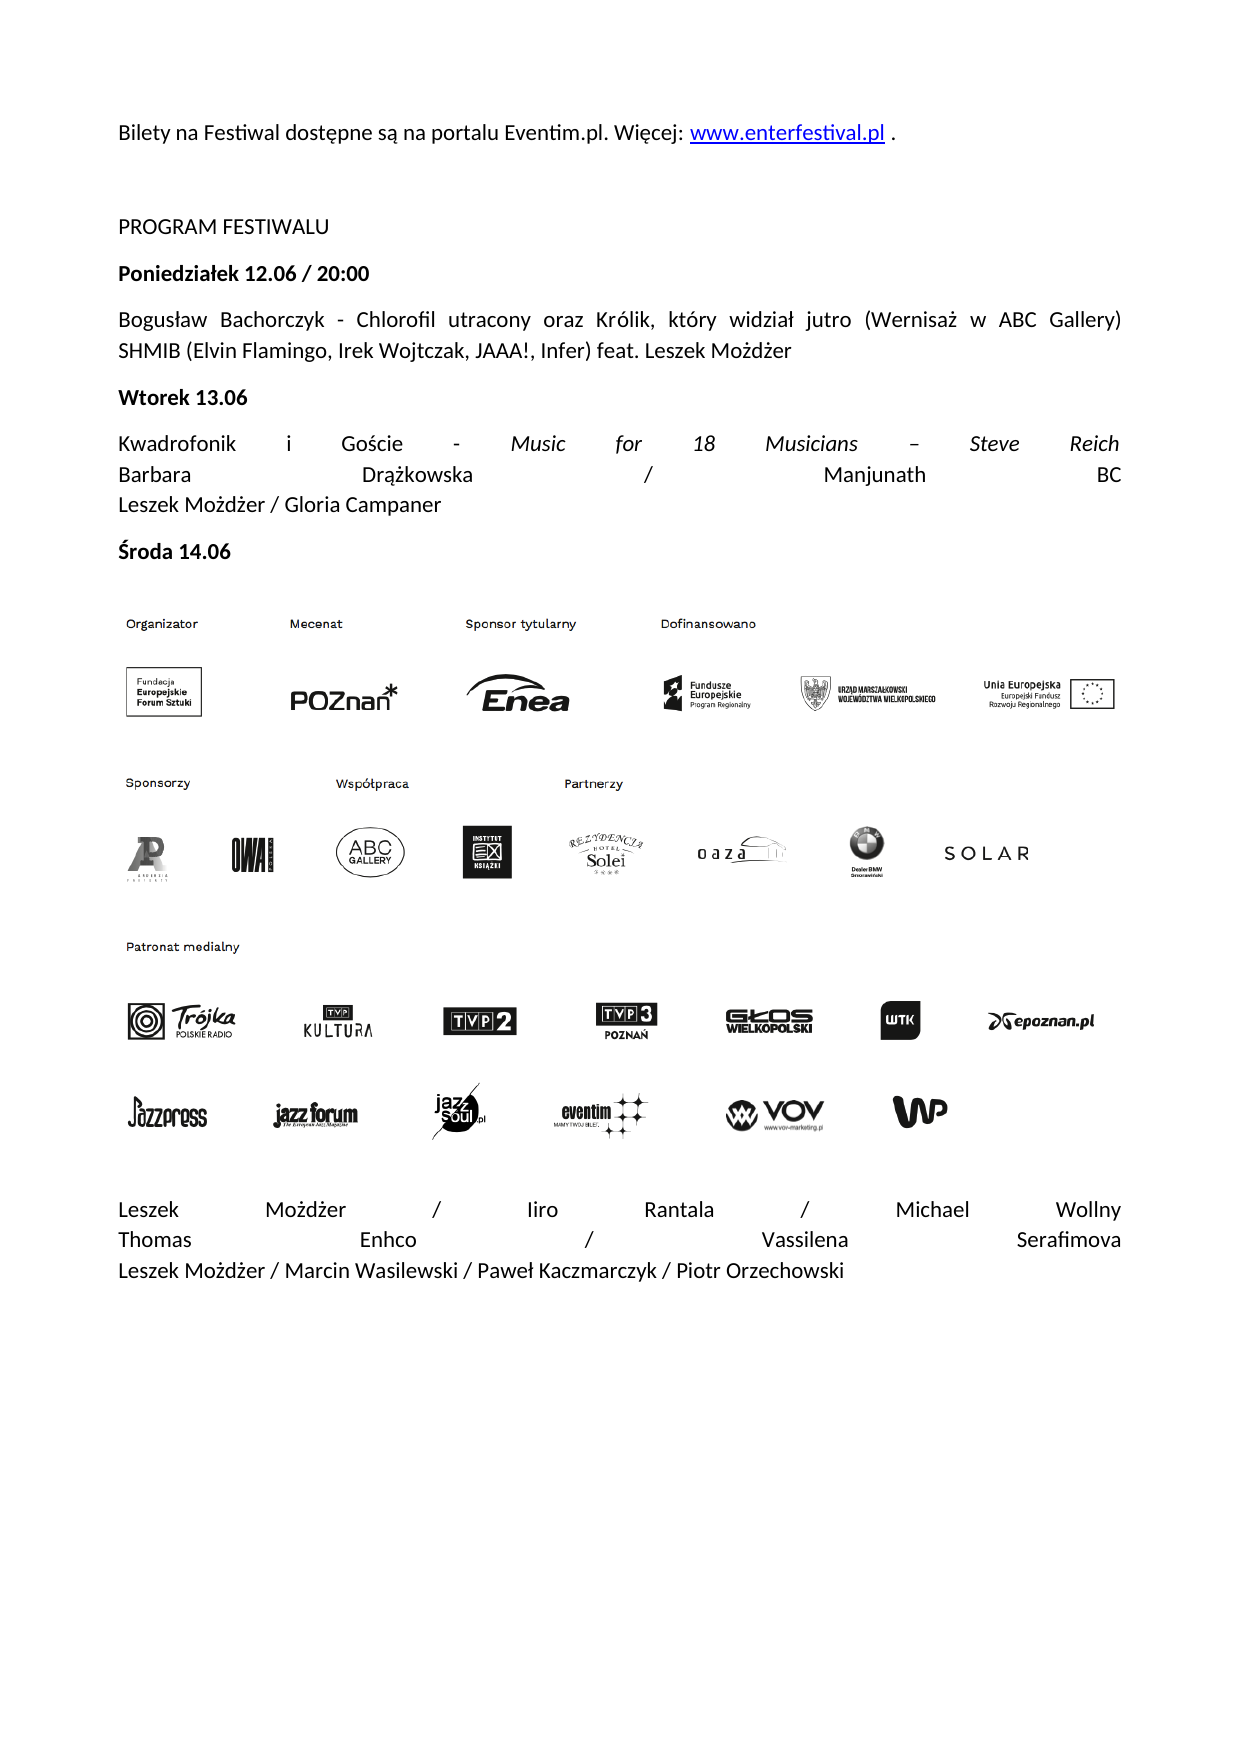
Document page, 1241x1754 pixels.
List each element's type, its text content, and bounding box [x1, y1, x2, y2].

text Kwadrofonik i Goście - Music for 18 Musicians – Steve Reich Barbara Drążkowska / Manjunath BC Leszek Możdżer / Gloria Campaner [118, 429, 1122, 518]
text Poniedziałek 12.06 / 20:00 [118, 259, 1122, 287]
text Bilety na Festiwal dostępne są na portalu Eventim.pl. Więcej: www.enterfestival.pl . [118, 118, 1122, 146]
picture [117, 609, 1121, 1141]
text PROGRAM FESTIWALU [118, 212, 1122, 240]
text Środa 14.06 [118, 537, 1122, 565]
text Bogusław Bachorczyk - Chlorofil utracony oraz Królik, który widział jutro (Wernisaż w ABC Gallery) SHMIB (Elvin Flamingo, Irek Wojtczak, JAAA!, Infer) feat. Leszek Możdżer [118, 306, 1122, 364]
text Wtorek 13.06 [118, 383, 1122, 411]
